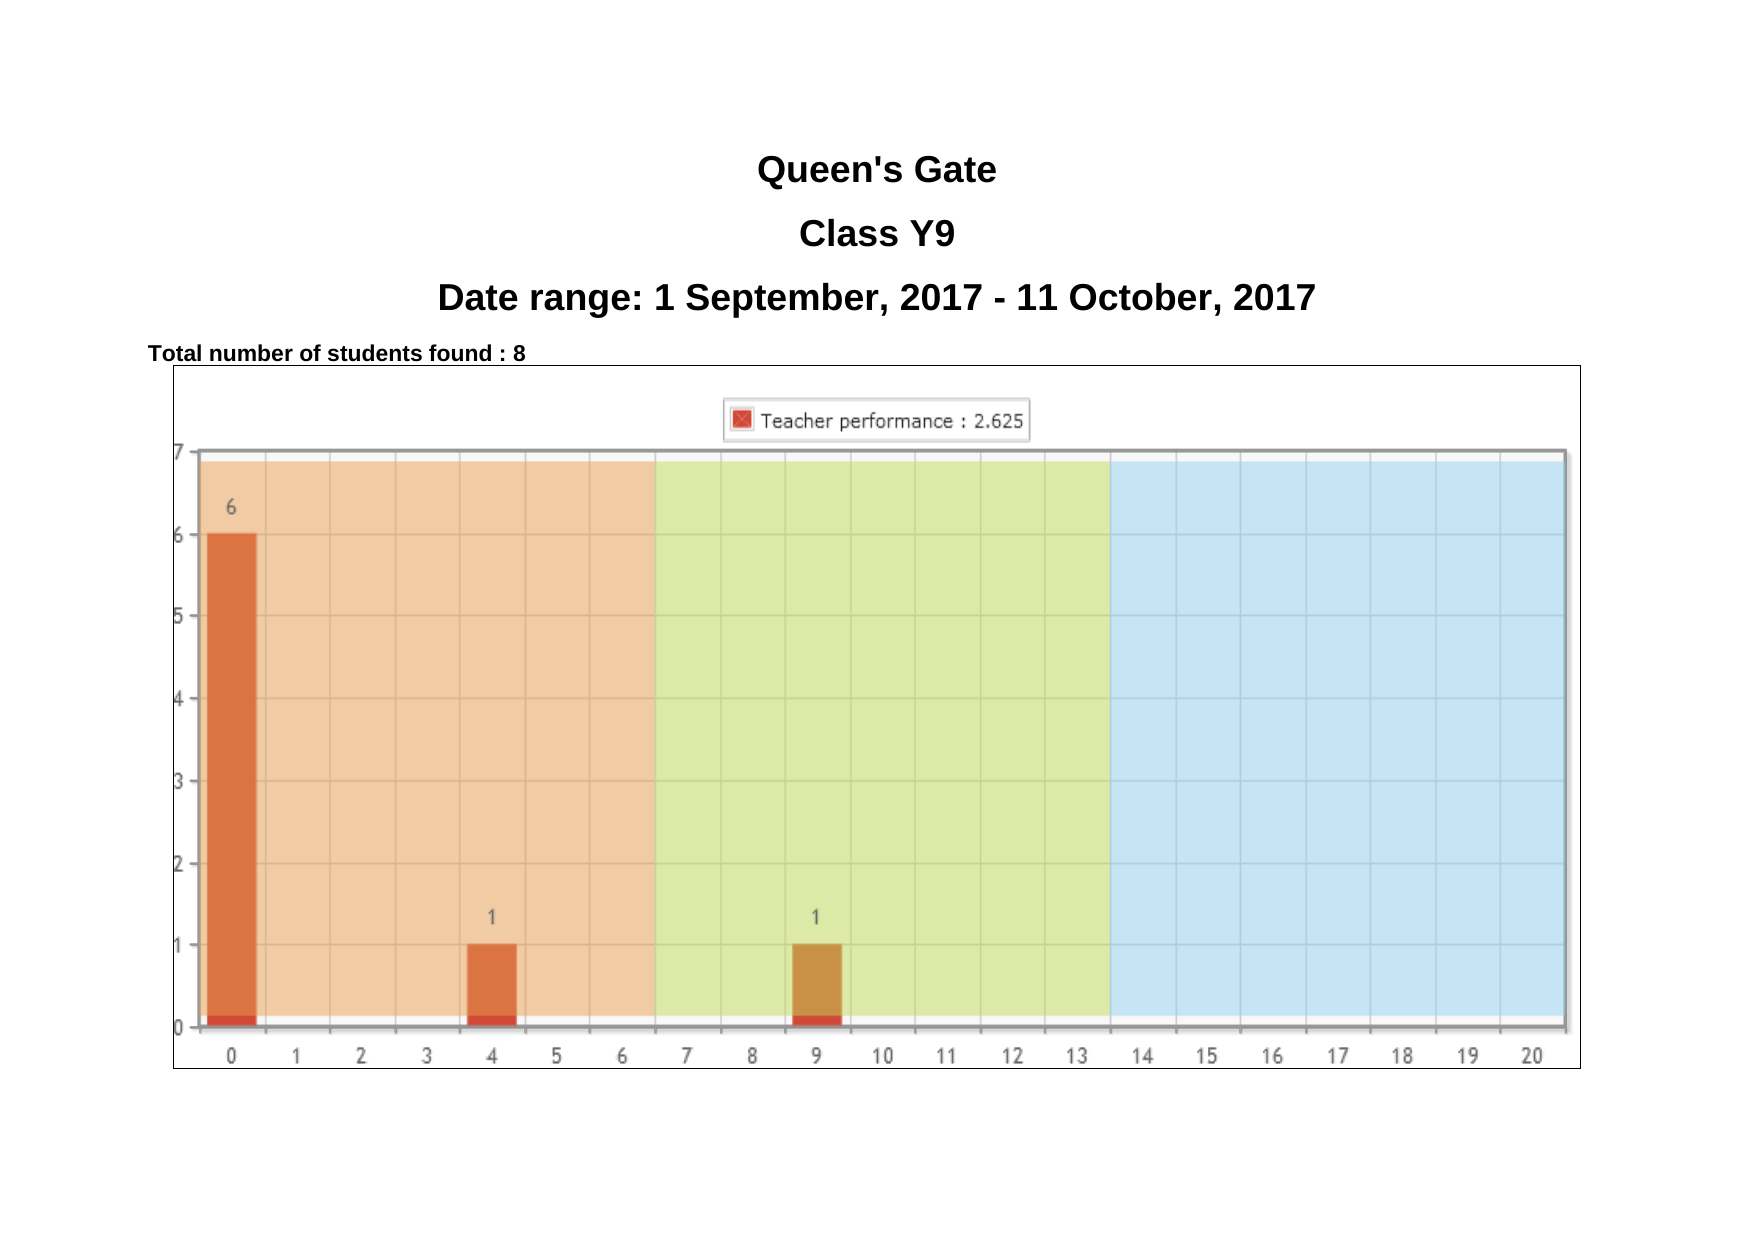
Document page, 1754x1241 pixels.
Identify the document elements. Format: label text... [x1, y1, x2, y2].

text Class Y9 [148, 212, 1606, 255]
picture [174, 366, 1580, 1068]
text Date range: 1 September, 2017 - 11 October, 2017 [148, 276, 1606, 319]
text Queen's Gate [148, 148, 1606, 191]
